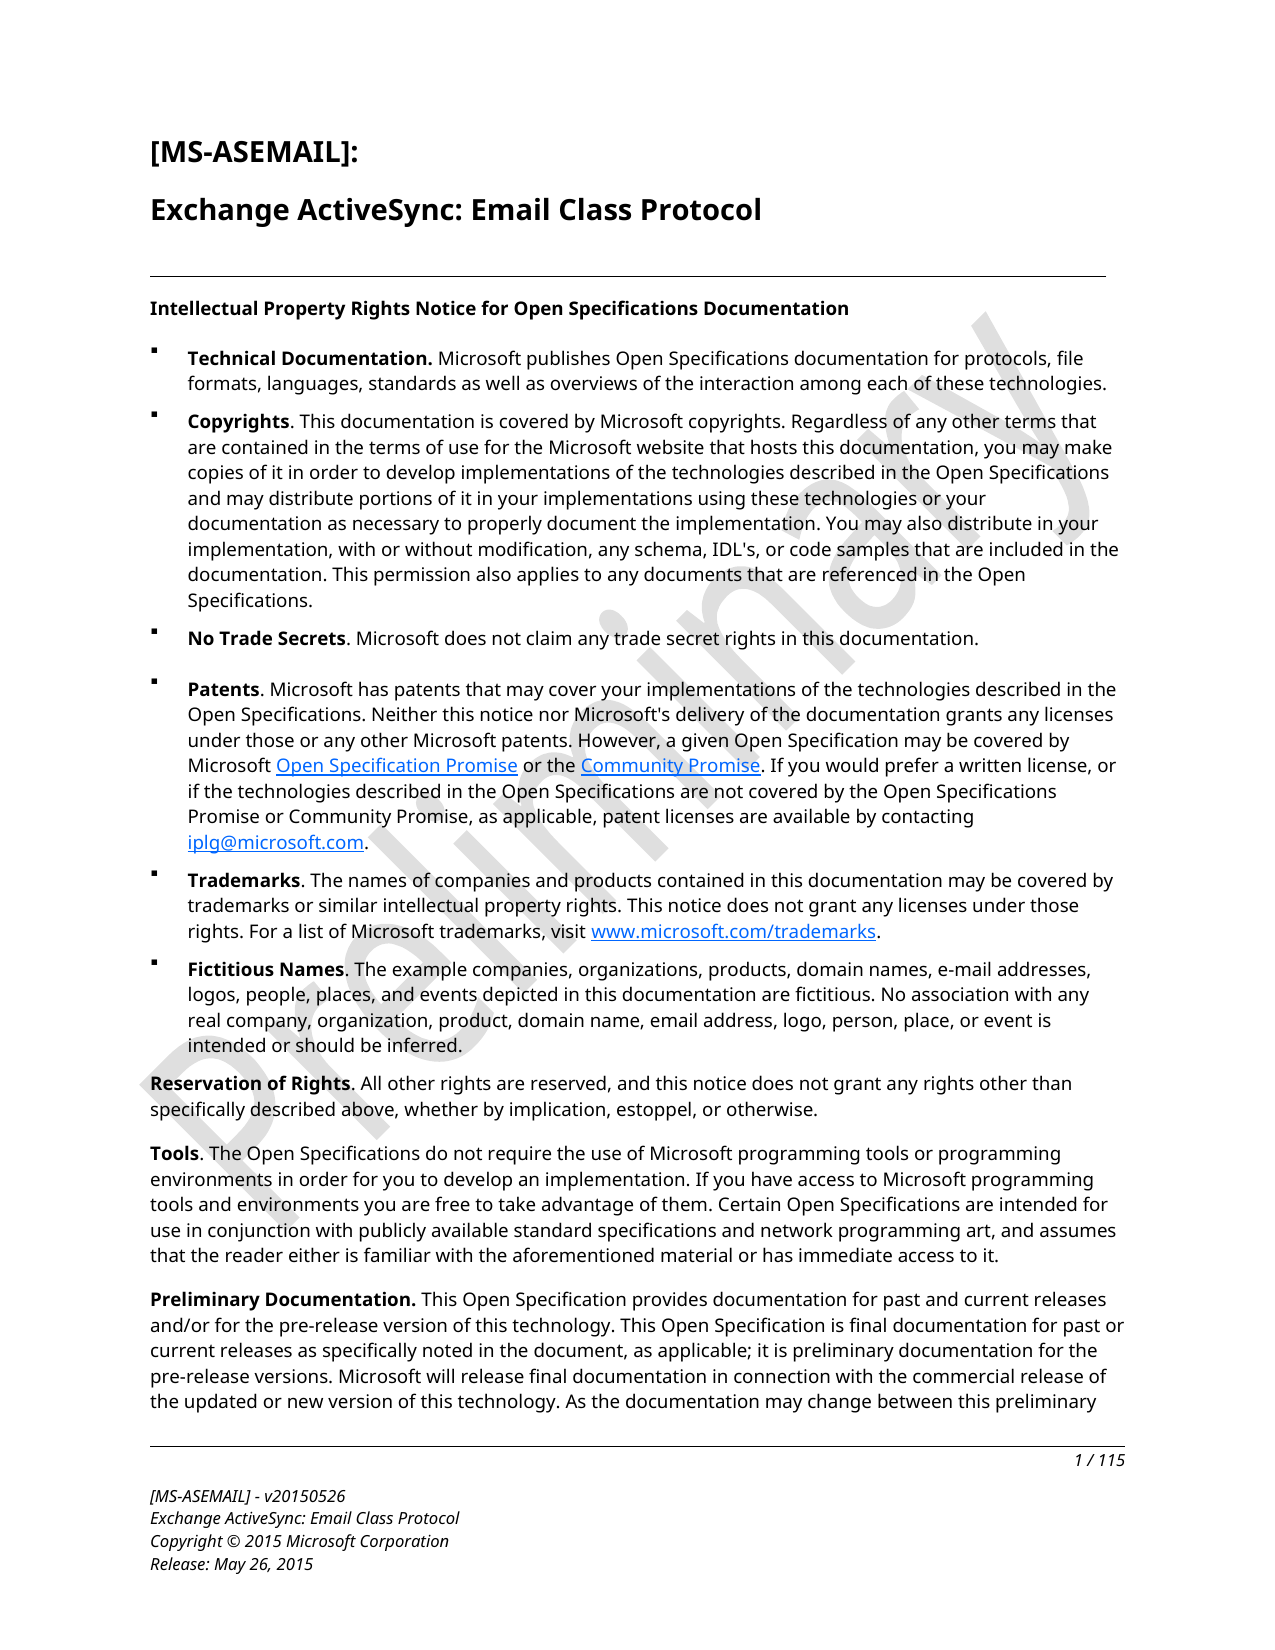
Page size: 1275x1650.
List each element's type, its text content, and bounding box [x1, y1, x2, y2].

list No Trade Secrets. Microsoft does not claim any trade secret rights in this documentation. [150, 625, 1125, 651]
text Intellectual Property Rights Notice for Open Specifications Documentation [150, 296, 1125, 321]
text Exchange ActiveSync: Email Class Protocol [150, 190, 1125, 229]
list Trademarks. The names of companies and products contained in this documentation may be covered by trademarks or similar intellectual property rights. This notice does not grant any licenses under those rights. For a list of Microsoft trademarks, visit www.microsoft.com/trademarks. [150, 867, 1125, 943]
text [MS-ASEMAIL]: [150, 131, 1125, 171]
list Copyrights. This documentation is covered by Microsoft copyrights. Regardless of any other terms that are contained in the terms of use for the Microsoft website that hosts this documentation, you may make copies of it in order to develop implementations of the technologies described in the Open Specifications and may distribute portions of it in your implementations using these technologies or your documentation as necessary to properly document the implementation. You may also distribute in your implementation, with or without modification, any schema, IDL's, or code samples that are included in the documentation. This permission also applies to any documents that are referenced in the Open Specifications. [150, 408, 1125, 613]
text Tools. The Open Specifications do not require the use of Microsoft programming tools or programming environments in order for you to develop an implementation. If you have access to Microsoft programming tools and environments you are free to take advantage of them. Certain Open Specifications are intended for use in conjunction with publicly available standard specifications and network programming art, and assumes that the reader either is familiar with the aforementioned material or has immediate access to it. [150, 1140, 1125, 1268]
text Reservation of Rights. All other rights are reserved, and this notice does not grant any rights other than specifically described above, whether by implication, estoppel, or otherwise. [150, 1071, 1125, 1122]
list Patents. Microsoft has patents that may cover your implementations of the technologies described in the Open Specifications. Neither this notice nor Microsoft's delivery of the documentation grants any licenses under those or any other Microsoft patents. However, a given Open Specification may be covered by Microsoft Open Specification Promise or the Community Promise. If you would prefer a written license, or if the technologies described in the Open Specifications are not covered by the Open Specifications Promise or Community Promise, as applicable, patent licenses are available by contacting iplg@microsoft.com. [150, 676, 1125, 854]
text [150, 1287, 1125, 1414]
list Technical Documentation. Microsoft publishes Open Specifications documentation for protocols, file formats, languages, standards as well as overviews of the interaction among each of these technologies. [150, 345, 1125, 396]
list Fictitious Names. The example companies, organizations, products, domain names, e-mail addresses, logos, people, places, and events depicted in this documentation are fictitious. No association with any real company, organization, product, domain name, email address, logo, person, place, or event is intended or should be inferred. [150, 956, 1125, 1058]
